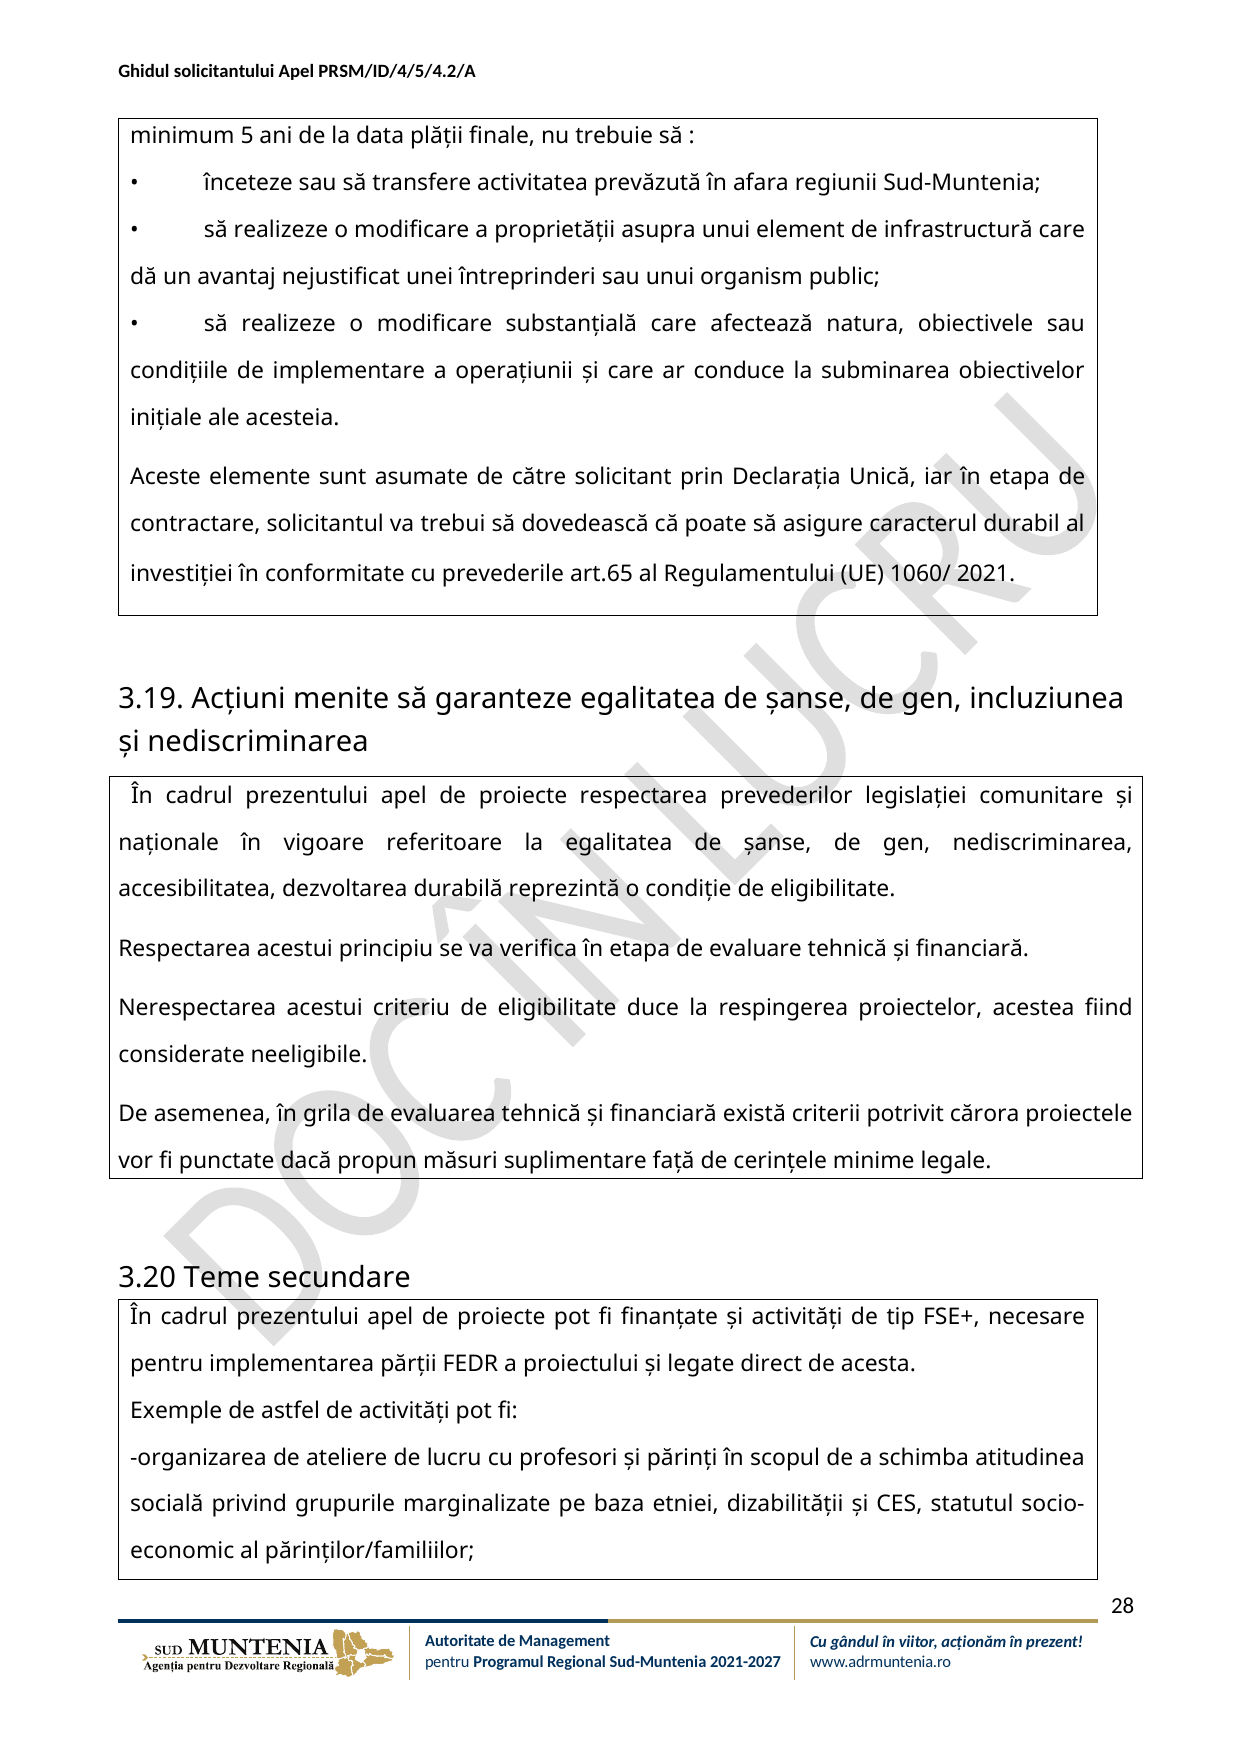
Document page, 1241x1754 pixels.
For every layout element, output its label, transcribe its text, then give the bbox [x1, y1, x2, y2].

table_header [119, 1300, 1097, 1579]
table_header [119, 119, 1097, 614]
text Respectarea acestui principiu se va verifica în etapa de evaluare tehnică și financiară. [110, 929, 1142, 963]
text De asemenea, în grila de evaluarea tehnică și financiară există criterii potrivit cărora proiectele vor fi punctate dacă propun măsuri suplimentare față de cerințele minime legale. [110, 1094, 1142, 1178]
text În cadrul prezentului apel de proiecte respectarea prevederilor legislației comunitare și naționale în vigoare referitoare la egalitatea de șanse, de gen, nediscriminarea, accesibilitatea, dezvoltarea durabilă reprezintă o condiție de eligibilitate. [110, 777, 1142, 904]
text Nerespectarea acestui criteriu de eligibilitate duce la respingerea proiectelor, acestea fiind considerate neeligibile. [110, 988, 1142, 1069]
subtitle 3.19. Acțiuni menite să garanteze egalitatea de șanse, de gen, incluziunea și nediscriminarea [118, 677, 1134, 760]
subtitle 3.20 Teme secundare [118, 1256, 1134, 1296]
